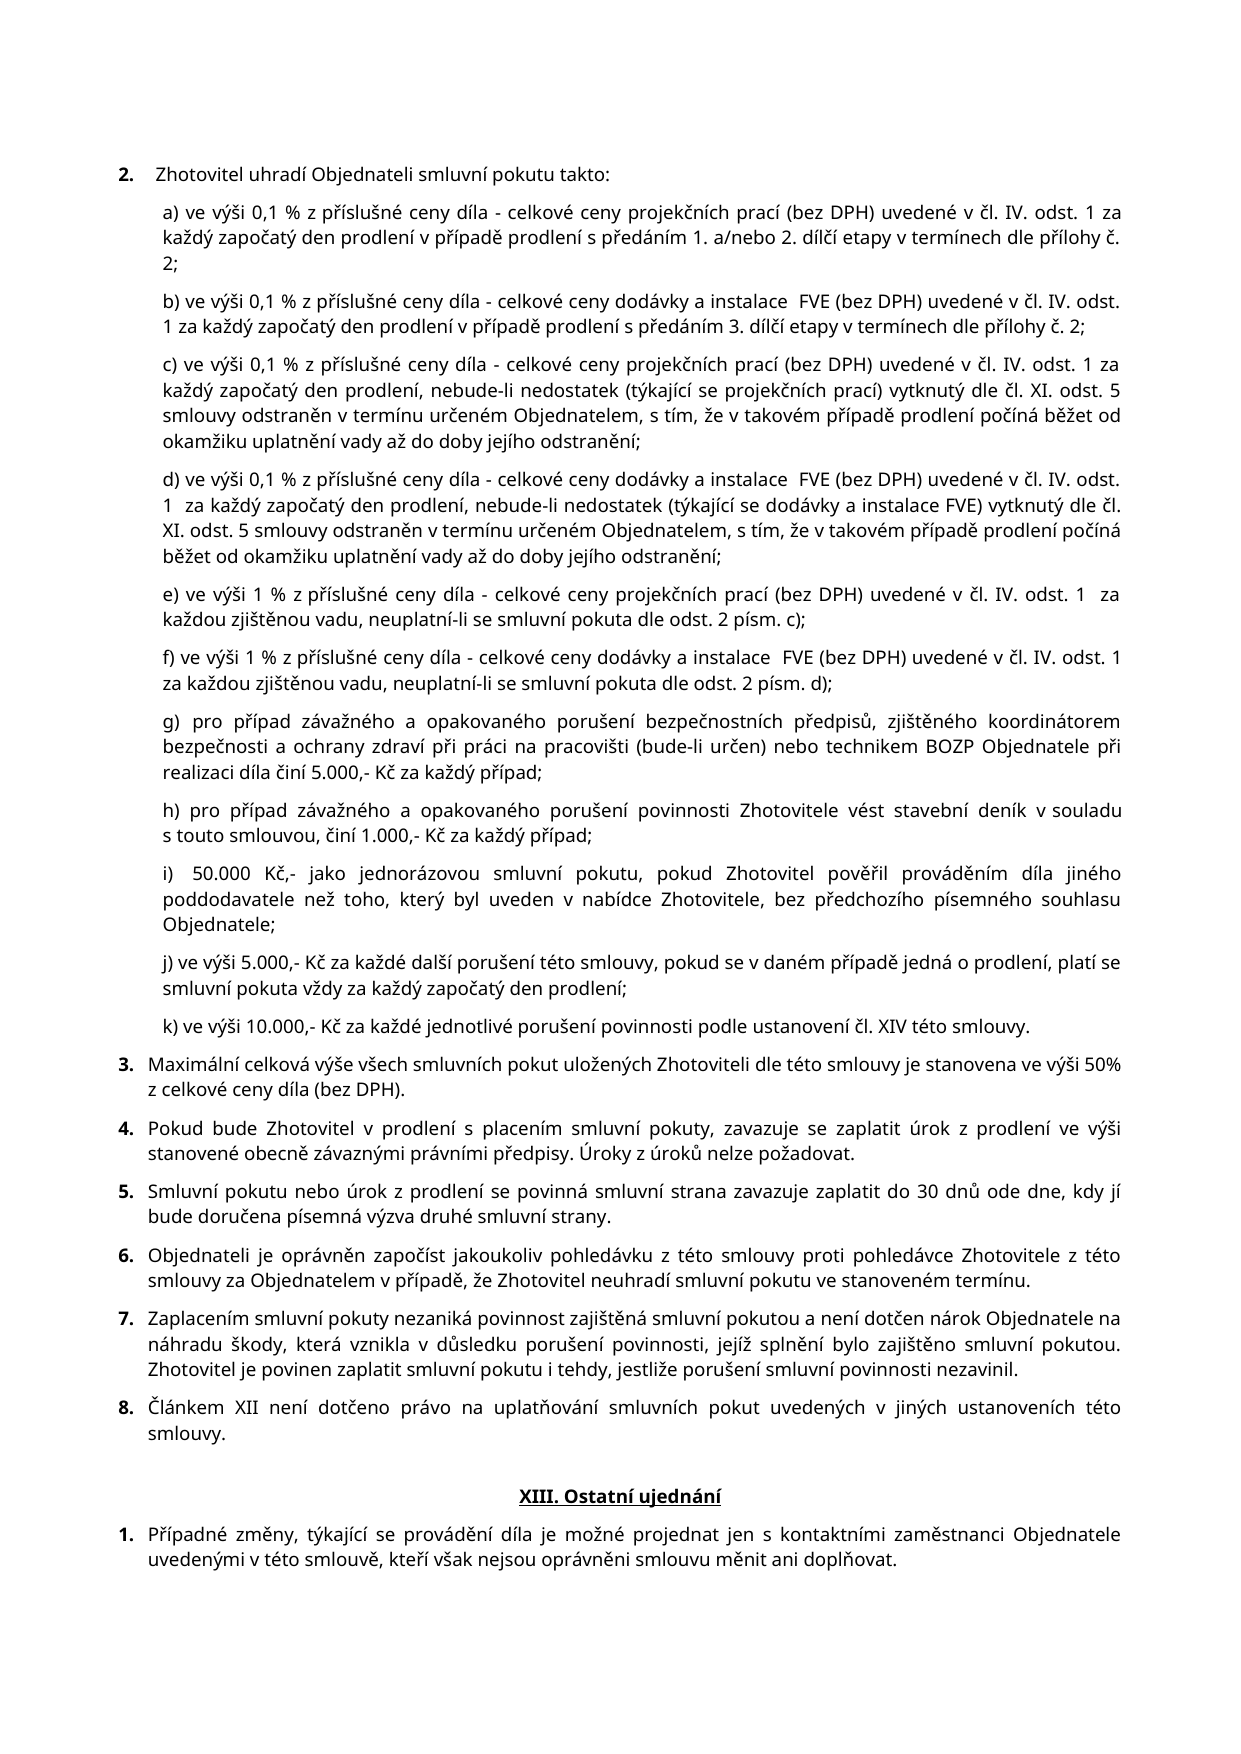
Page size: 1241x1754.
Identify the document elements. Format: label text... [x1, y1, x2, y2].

text 6. Objednateli je oprávněn započíst jakoukoliv pohledávku z této smlouvy proti pohledávce Zhotovitele z této smlouvy za Objednatelem v případě, že Zhotovitel neuhradí smluvní pokutu ve stanoveném termínu. [118, 1242, 1122, 1293]
text 3. Maximální celková výše všech smluvních pokut uložených Zhotoviteli dle této smlouvy je stanovena ve výši 50% z celkové ceny díla (bez DPH). [118, 1051, 1122, 1102]
text j) ve výši 5.000,- Kč za každé další porušení této smlouvy, pokud se v daném případě jedná o prodlení, platí se smluvní pokuta vždy za každý započatý den prodlení; [162, 950, 1122, 1001]
text 1. Případné změny, týkající se provádění díla je možné projednat jen s kontaktními zaměstnanci Objednatele uvedenými v této smlouvě, kteří však nejsou oprávněni smlouvu měnit ani doplňovat. [118, 1521, 1122, 1572]
text 7. Zaplacením smluvní pokuty nezaniká povinnost zajištěná smluvní pokutou a není dotčen nárok Objednatele na náhradu škody, která vznikla v důsledku porušení povinnosti, jejíž splnění bylo zajištěno smluvní pokutou. Zhotovitel je povinen zaplatit smluvní pokutu i tehdy, jestliže porušení smluvní povinnosti nezavinil. [118, 1305, 1122, 1382]
text b) ve výši 0,1 % z příslušné ceny díla - celkové ceny dodávky a instalace FVE (bez DPH) uvedené v čl. IV. odst. 1 za každý započatý den prodlení v případě prodlení s předáním 3. dílčí etapy v termínech dle přílohy č. 2; [162, 288, 1122, 339]
text 5. Smluvní pokutu nebo úrok z prodlení se povinná smluvní strana zavazuje zaplatit do 30 dnů ode dne, kdy jí bude doručena písemná výzva druhé smluvní strany. [118, 1178, 1122, 1229]
text 4. Pokud bude Zhotovitel v prodlení s placením smluvní pokuty, zavazuje se zaplatit úrok z prodlení ve výši stanovené obecně závaznými právními předpisy. Úroky z úroků nelze požadovat. [118, 1115, 1122, 1166]
text Ostatní ujednání [118, 1483, 1122, 1508]
text k) ve výši 10.000,- Kč za každé jednotlivé porušení povinnosti podle ustanovení čl. XIV této smlouvy. [162, 1013, 1122, 1039]
text 2. Zhotovitel uhradí Objednateli smluvní pokutu takto: [118, 161, 1122, 187]
text e) ve výši 1 % z příslušné ceny díla - celkové ceny projekčních prací (bez DPH) uvedené v čl. IV. odst. 1 za každou zjištěnou vadu, neuplatní-li se smluvní pokuta dle odst. 2 písm. c); [162, 581, 1122, 632]
text i) 50.000 Kč,- jako jednorázovou smluvní pokutu, pokud Zhotovitel pověřil prováděním díla jiného poddodavatele než toho, který byl uveden v nabídce Zhotovitele, bez předchozího písemného souhlasu Objednatele; [162, 861, 1122, 937]
text a) ve výši 0,1 % z příslušné ceny díla - celkové ceny projekčních prací (bez DPH) uvedené v čl. IV. odst. 1 za každý započatý den prodlení v případě prodlení s předáním 1. a/nebo 2. dílčí etapy v termínech dle přílohy č. 2; [162, 199, 1122, 276]
text h) pro případ závažného a opakovaného porušení povinnosti Zhotovitele vést stavební deník v souladu s touto smlouvou, činí 1.000,- Kč za každý případ; [162, 797, 1122, 848]
text d) ve výši 0,1 % z příslušné ceny díla - celkové ceny dodávky a instalace FVE (bez DPH) uvedené v čl. IV. odst. 1 za každý započatý den prodlení, nebude-li nedostatek (týkající se dodávky a instalace FVE) vytknutý dle čl. XI. odst. 5 smlouvy odstraněn v termínu určeném Objednatelem, s tím, že v takovém případě prodlení počíná běžet od okamžiku uplatnění vady až do doby jejího odstranění; [162, 466, 1122, 568]
text f) ve výši 1 % z příslušné ceny díla - celkové ceny dodávky a instalace FVE (bez DPH) uvedené v čl. IV. odst. 1 za každou zjištěnou vadu, neuplatní-li se smluvní pokuta dle odst. 2 písm. d); [162, 644, 1122, 696]
text g) pro případ závažného a opakovaného porušení bezpečnostních předpisů, zjištěného koordinátorem bezpečnosti a ochrany zdraví při práci na pracovišti (bude-li určen) nebo technikem BOZP Objednatele při realizaci díla činí 5.000,- Kč za každý případ; [162, 708, 1122, 784]
text c) ve výši 0,1 % z příslušné ceny díla - celkové ceny projekčních prací (bez DPH) uvedené v čl. IV. odst. 1 za každý započatý den prodlení, nebude-li nedostatek (týkající se projekčních prací) vytknutý dle čl. XI. odst. 5 smlouvy odstraněn v termínu určeném Objednatelem, s tím, že v takovém případě prodlení počíná běžet od okamžiku uplatnění vady až do doby jejího odstranění; [162, 352, 1122, 454]
text 8. Článkem XII není dotčeno právo na uplatňování smluvních pokut uvedených v jiných ustanoveních této smlouvy. [118, 1394, 1122, 1446]
